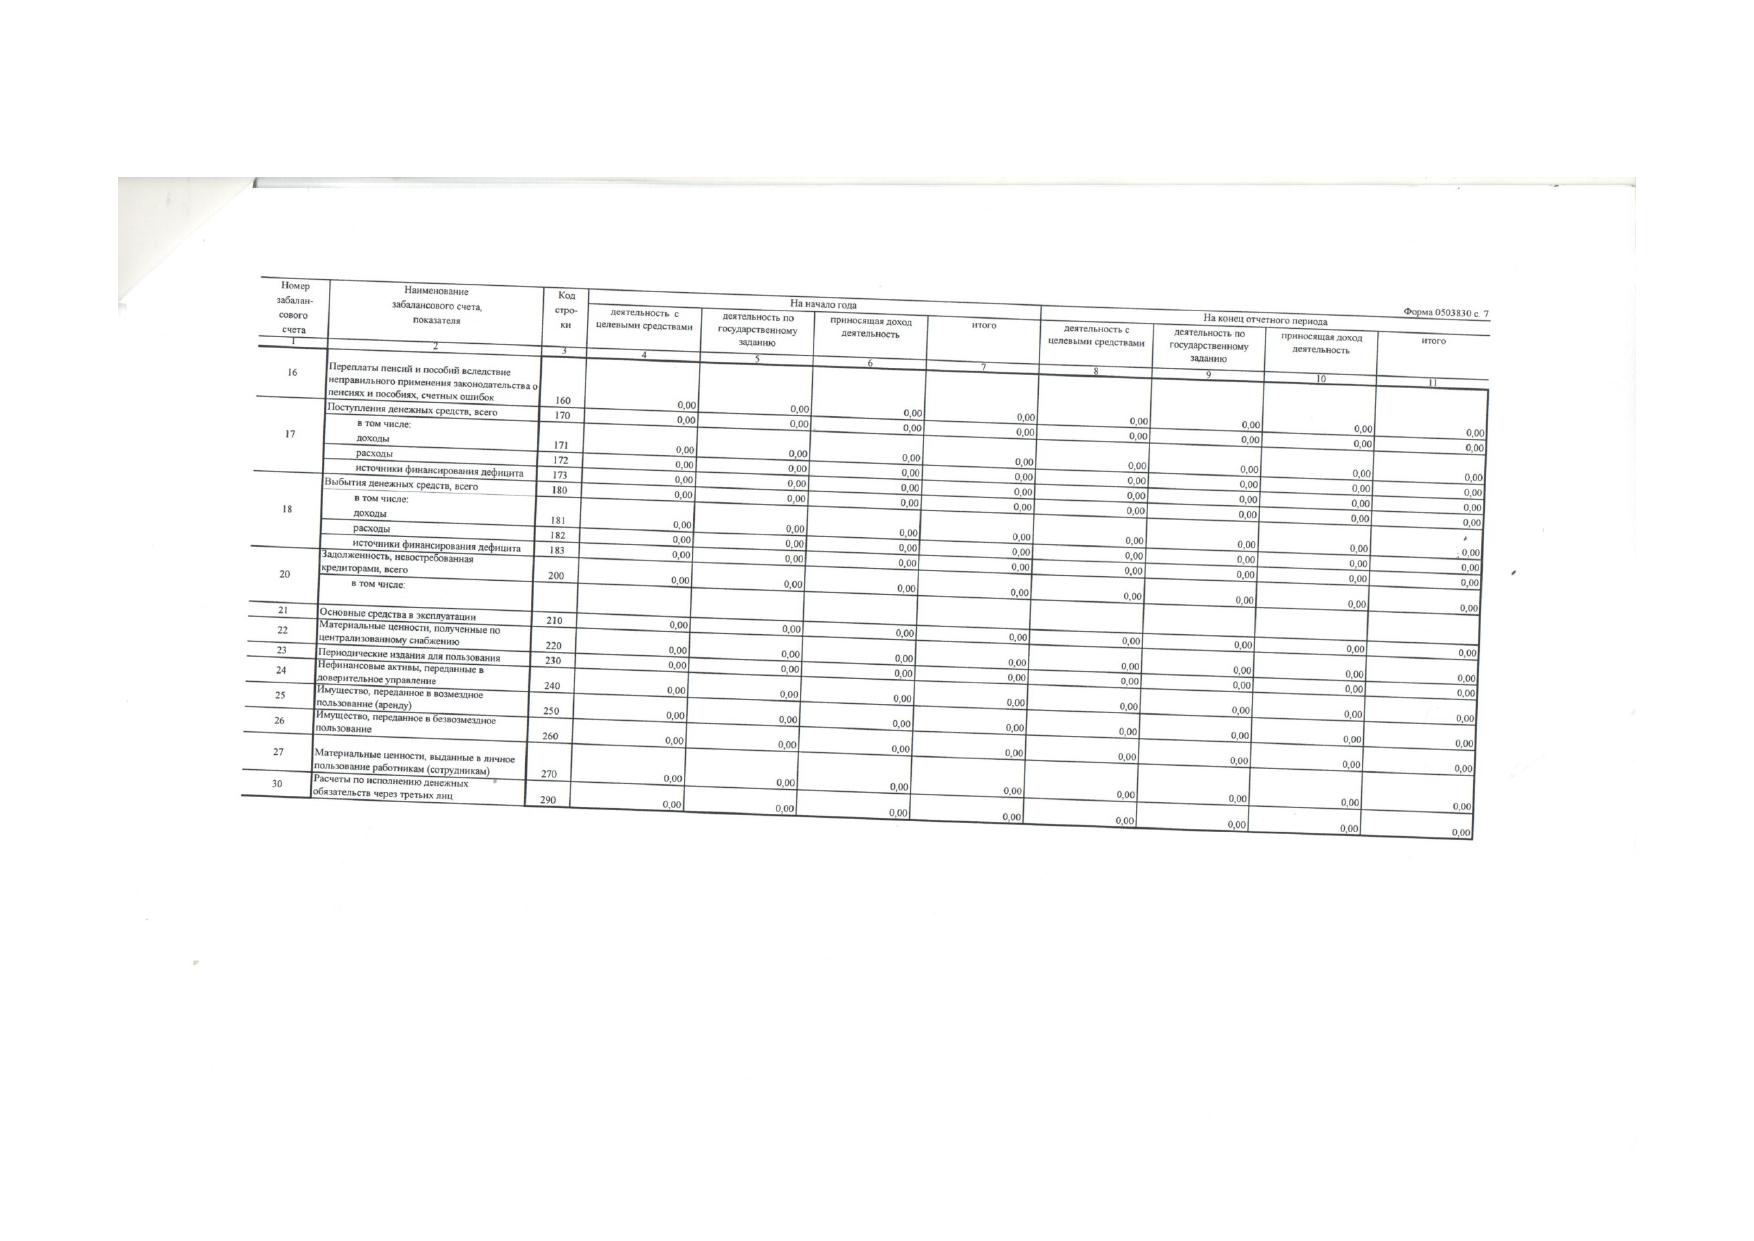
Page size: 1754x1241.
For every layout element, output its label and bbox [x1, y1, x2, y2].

picture [118, 177, 1636, 1152]
